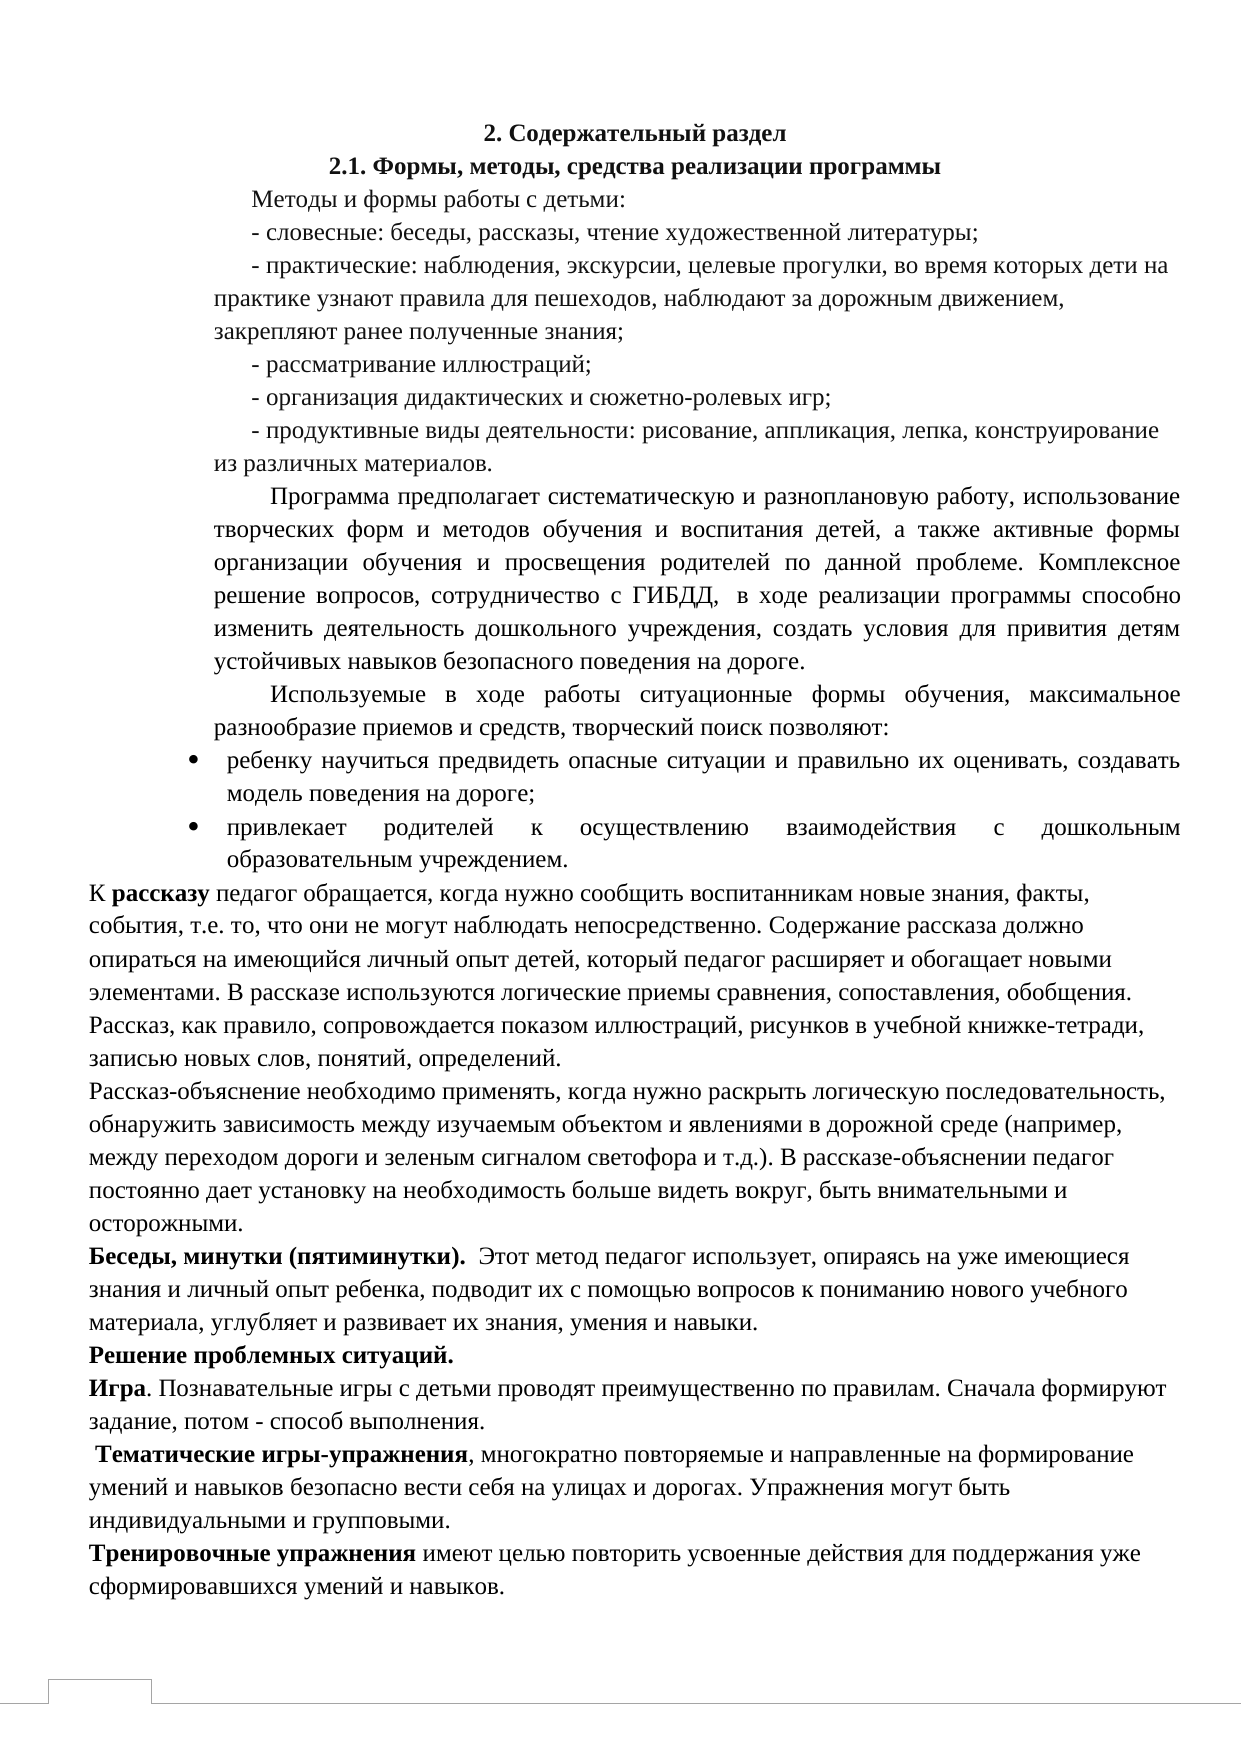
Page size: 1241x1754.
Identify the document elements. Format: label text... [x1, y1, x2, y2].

text - практические: наблюдения, экскурсии, целевые прогулки, во время которых дети на практике узнают правила для пешеходов, наблюдают за дорожным движением, закрепляют ранее полученные знания; [214, 250, 1181, 345]
text Методы и формы работы с детьми: [214, 184, 1181, 213]
text Решение проблемных ситуаций. [89, 1340, 1181, 1369]
text Игра. Познавательные игры с детьми проводят преимущественно по правилам. Сначала формируют задание, потом - способ выполнения. [89, 1373, 1181, 1435]
text Тематические игры-упражнения, многократно повторяемые и направленные на формирование умений и навыков безопасно вести себя на улицах и дорогах. Упражнения могут быть индивидуальными и групповыми. [89, 1439, 1181, 1534]
list привлекает родителей к осуществлению взаимодействия с дошкольным образовательным учреждением. [189, 812, 1181, 873]
text Программа предполагает систематическую и разноплановую работу, использование творческих форм и методов обучения и воспитания детей, а также активные формы организации обучения и просвещения родителей по данной проблеме. Комплексное решение вопросов, сотрудничество с ГИБДД, в ходе реализации программы способно изменить деятельность дошкольного учреждения, создать условия для привития детям устойчивых навыков безопасного поведения на дороге. [214, 481, 1181, 675]
text - организация дидактических и сюжетно-ролевых игр; [214, 382, 1181, 411]
list ребенку научиться предвидеть опасные ситуации и правильно их оценивать, создавать модель поведения на дороге; [189, 746, 1181, 807]
text - рассматривание иллюстраций; [214, 349, 1181, 378]
text Используемые в ходе работы ситуационные формы обучения, максимальное разнообразие приемов и средств, творческий поиск позволяют: [214, 679, 1181, 741]
text - словесные: беседы, рассказы, чтение художественной литературы; [214, 217, 1181, 246]
text Беседы, минутки (пятиминутки). Этот метод педагог использует, опираясь на уже имеющиеся знания и личный опыт ребенка, подводит их с помощью вопросов к пониманию нового учебного материала, углубляет и развивает их знания, умения и навыки. [89, 1241, 1181, 1336]
text К рассказу педагог обращается, когда нужно сообщить воспитанникам новые знания, факты, события, т.е. то, что они не могут наблюдать непосредственно. Содержание рассказа должно опираться на имеющийся личный опыт детей, который педагог расширяет и обогащает новыми элементами. В рассказе используются логические приемы сравнения, сопоставления, обобщения. Рассказ, как правило, сопровождается показом иллюстраций, рисунков в учебной книжке-тетради, записью новых слов, понятий, определений. [89, 878, 1181, 1071]
text 2. Содержательный раздел 2.1. Формы, методы, средства реализации программы [89, 118, 1181, 180]
text - продуктивные виды деятельности: рисование, аппликация, лепка, конструирование из различных материалов. [214, 415, 1181, 477]
text Тренировочные упражнения имеют целью повторить усвоенные действия для поддержания уже сформировавшихся умений и навыков. [89, 1538, 1181, 1600]
text Рассказ-объяснение необходимо применять, когда нужно раскрыть логическую последовательность, обнаружить зависимость между изучаемым объектом и явлениями в дорожной среде (например, между переходом дороги и зеленым сигналом светофора и т.д.). В рассказе-объяснении педагог постоянно дает установку на необходимость больше видеть вокруг, быть внимательными и осторожными. [89, 1076, 1181, 1237]
